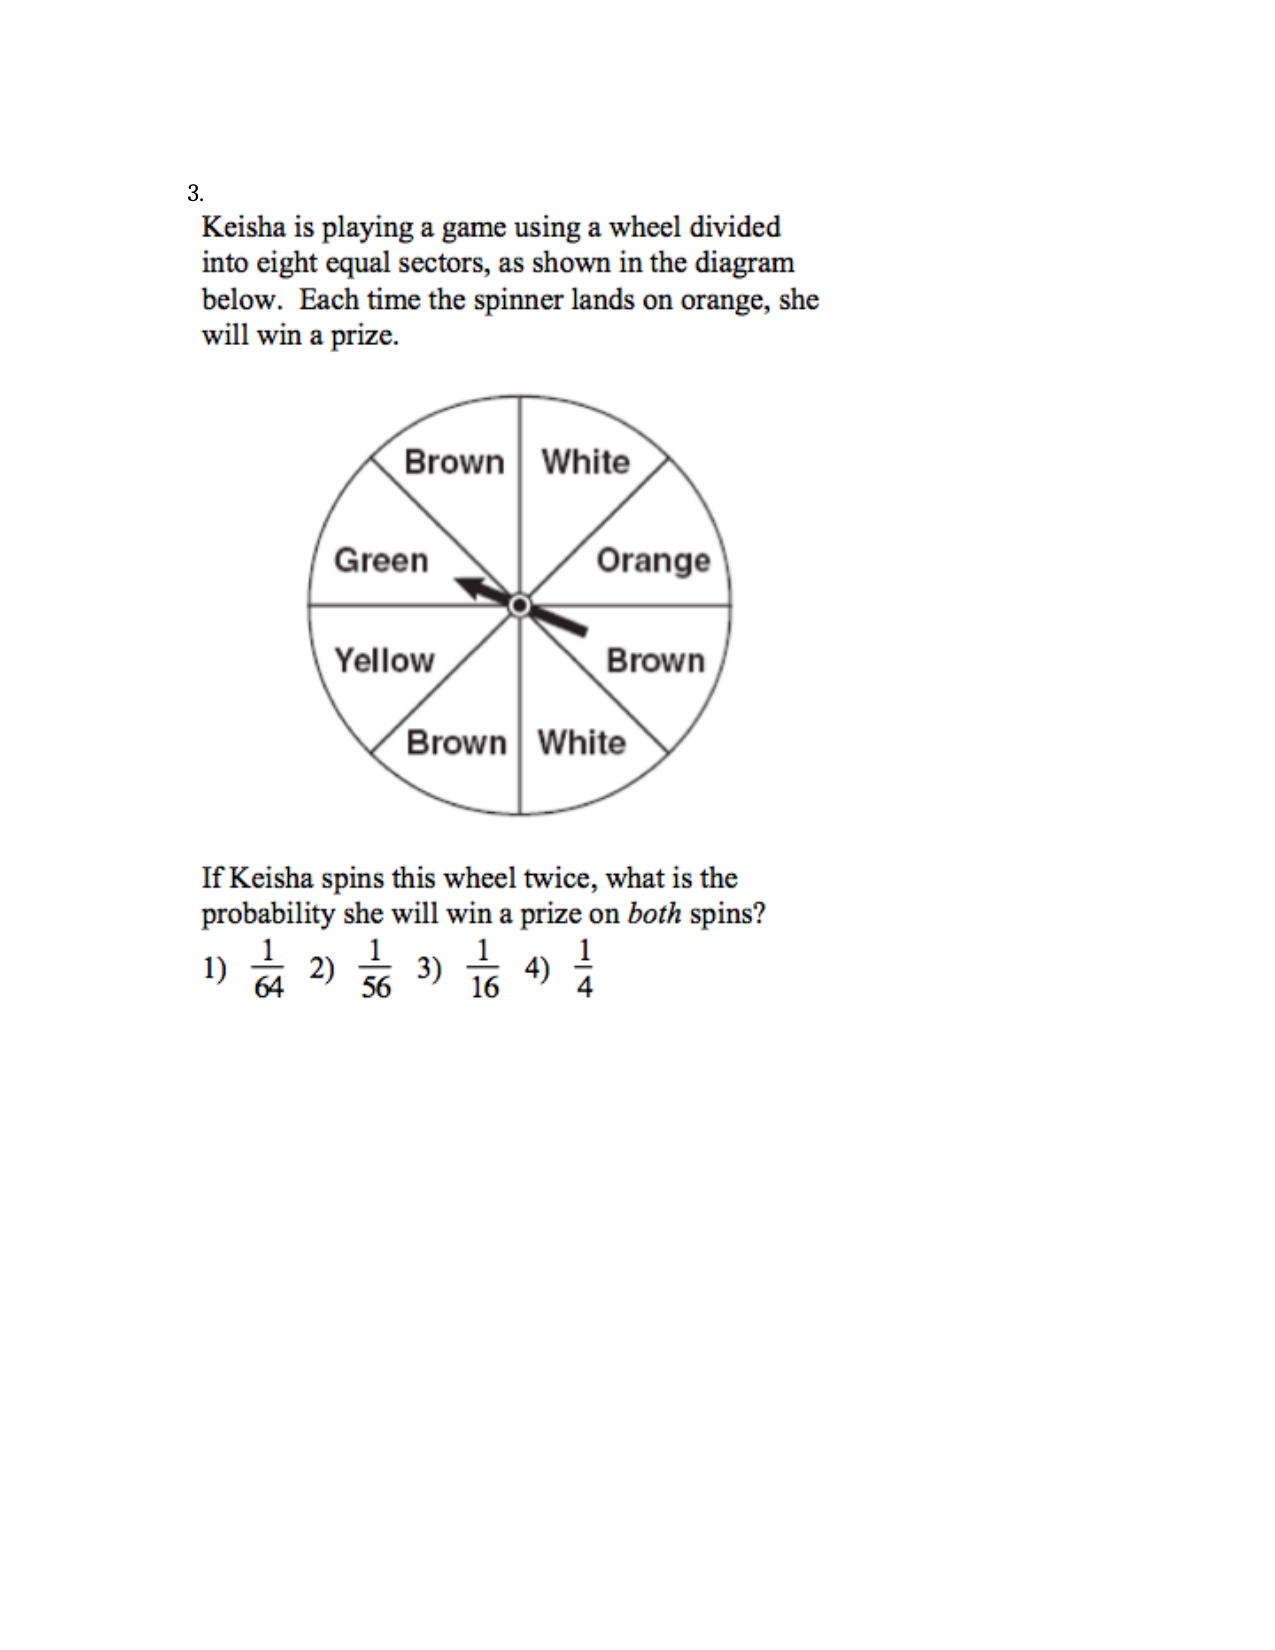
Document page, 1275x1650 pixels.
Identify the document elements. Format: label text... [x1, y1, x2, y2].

text 3. [187, 179, 1087, 207]
picture [187, 207, 837, 1012]
